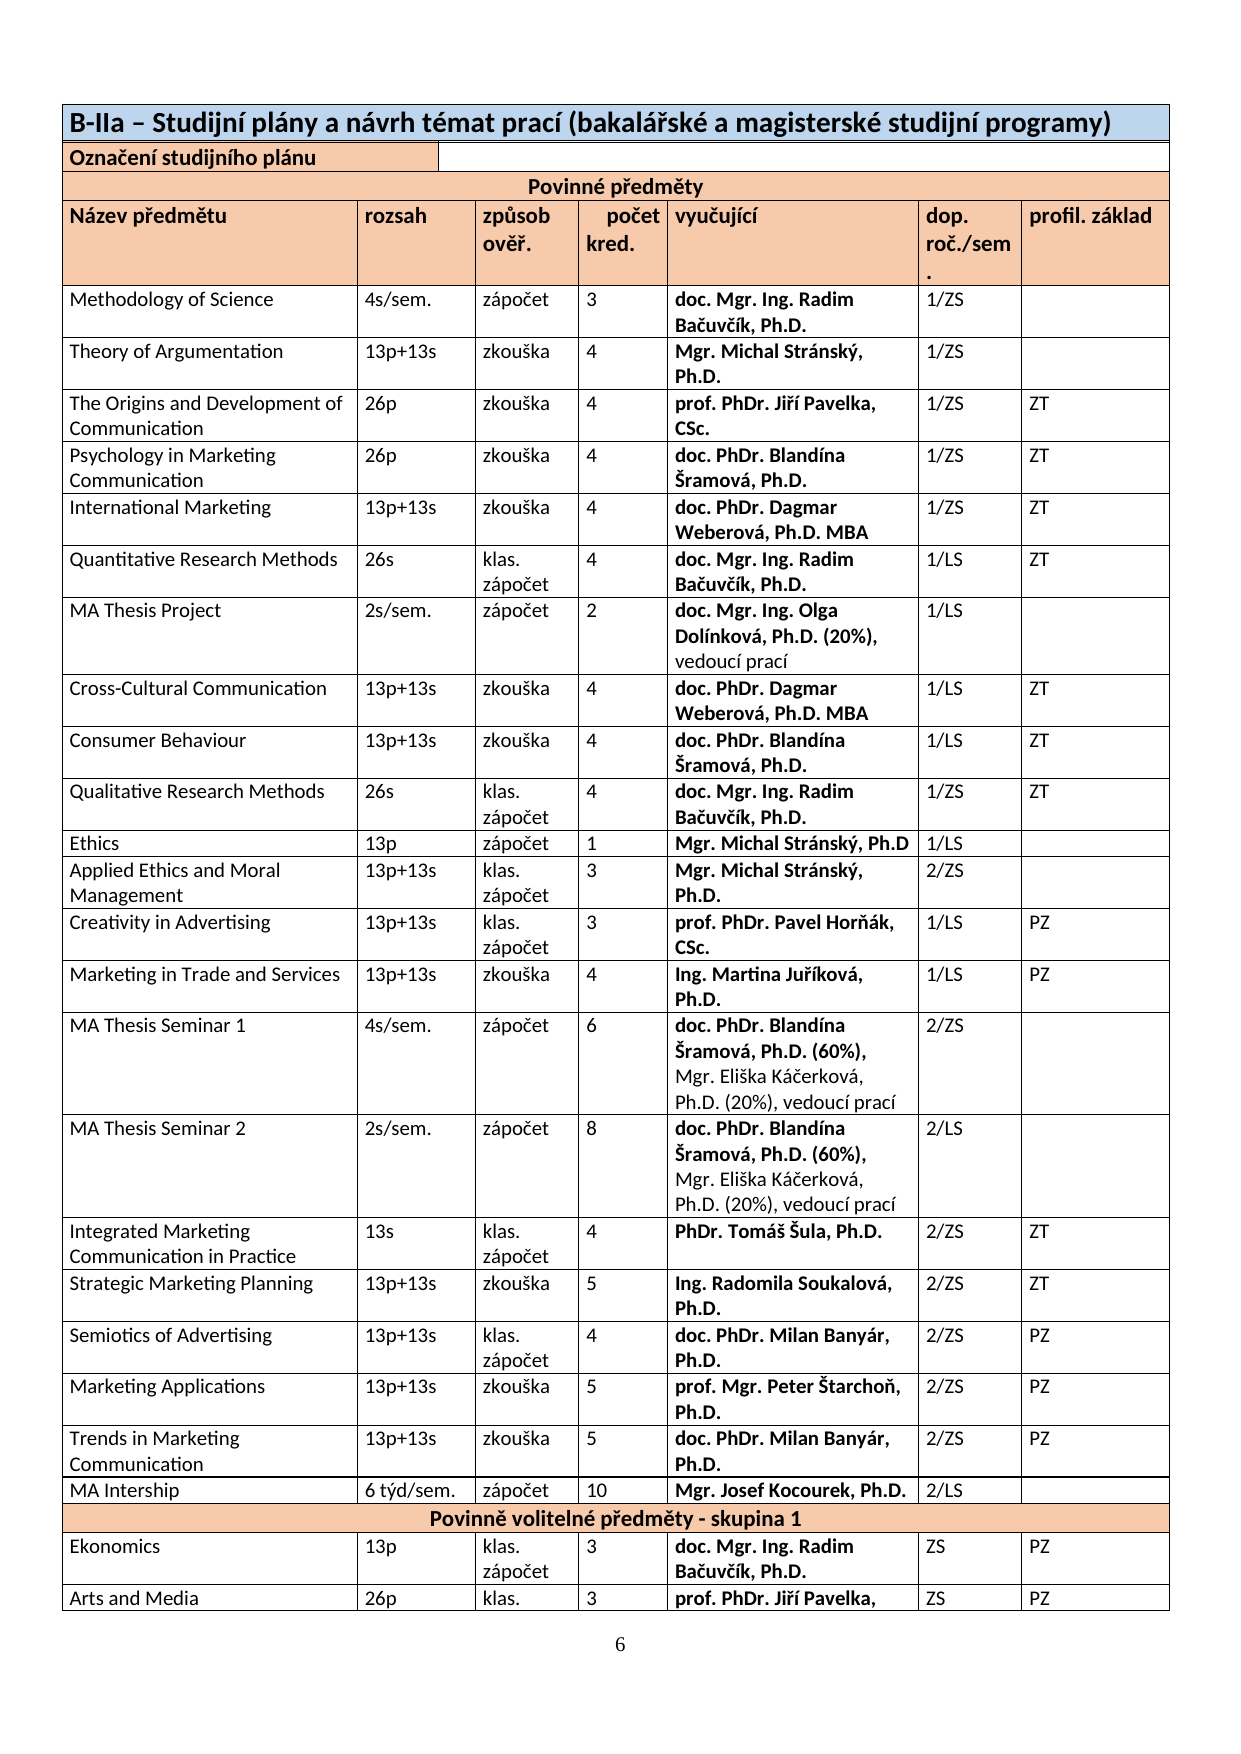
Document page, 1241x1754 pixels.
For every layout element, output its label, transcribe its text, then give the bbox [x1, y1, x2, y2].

table_cell zkouška [476, 390, 578, 441]
table_cell klas. zápočet [476, 1533, 578, 1584]
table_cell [668, 1585, 918, 1610]
table_cell 2/ZS [919, 1013, 1021, 1114]
table_cell vyučující [668, 201, 918, 285]
table_cell 3 [579, 1533, 667, 1584]
table_cell klas. zápočet [476, 1322, 578, 1373]
table_cell ZS [919, 1585, 1021, 1610]
table_cell Quantitative Research Methods [63, 546, 357, 597]
table_cell ZT [1022, 727, 1169, 778]
table_cell 4 [579, 338, 667, 389]
table_cell Mgr. Michal Stránský, Ph.D. [668, 857, 918, 908]
table_cell [1022, 338, 1169, 389]
table_cell klas. zápočet [476, 1218, 578, 1269]
table_cell 8 [579, 1115, 667, 1217]
table_cell 26p [358, 390, 475, 441]
table_cell Mgr. Michal Stránský, Ph.D [668, 831, 918, 856]
table_cell 3 [579, 286, 667, 337]
table_cell zkouška [476, 1374, 578, 1424]
table_cell zkouška [476, 727, 578, 778]
table_cell 1/ZS [919, 442, 1021, 493]
table_cell zápočet [476, 286, 578, 337]
table_cell 5 [579, 1374, 667, 1424]
table_cell zápočet [476, 598, 578, 674]
table_cell dop. roč./sem. [919, 201, 1021, 285]
table_cell 4 [579, 961, 667, 1012]
table_cell [1022, 857, 1169, 908]
table_cell 4 [579, 390, 667, 441]
table_cell ZT [1022, 1270, 1169, 1321]
table_cell Povinně volitelné předměty - skupina 1 [63, 1504, 1169, 1532]
table_cell [439, 143, 1169, 171]
table_cell Ekonomics [63, 1533, 357, 1584]
table_cell PZ [1022, 1374, 1169, 1424]
table_cell 2/ZS [919, 1426, 1021, 1476]
table_cell 26p [358, 1585, 475, 1610]
table_cell Marketing Applications [63, 1374, 357, 1424]
table_cell 2/ZS [919, 1374, 1021, 1424]
table_cell 4 [579, 546, 667, 597]
table_cell 13p+13s [358, 675, 475, 726]
table_cell 13s [358, 1218, 475, 1269]
table_cell zápočet [476, 1115, 578, 1217]
table_cell klas. zápočet [476, 779, 578, 829]
table_cell 1 [579, 831, 667, 856]
table_cell 13p [358, 1533, 475, 1584]
table_cell 26p [358, 442, 475, 493]
table_cell 13p+13s [358, 1270, 475, 1321]
table_cell 2/ZS [919, 1218, 1021, 1269]
table_cell 13p+13s [358, 1426, 475, 1476]
table_cell 2s/sem. [358, 598, 475, 674]
table_cell Theory of Argumentation [63, 338, 357, 389]
table_cell doc. PhDr. Dagmar Weberová, Ph.D. MBA [668, 494, 918, 545]
table_cell Methodology of Science [63, 286, 357, 337]
table_cell PZ [1022, 1322, 1169, 1373]
table_cell Strategic Marketing Planning [63, 1270, 357, 1321]
table_cell doc. PhDr. Milan Banyár, Ph.D. [668, 1426, 918, 1476]
table_cell International Marketing [63, 494, 357, 545]
table_cell doc. Mgr. Ing. Olga Dolínková, Ph.D. (20%), vedoucí prací [668, 598, 918, 674]
table_cell doc. PhDr. Blandína Šramová, Ph.D. (60%), Mgr. Eliška Káčerková, Ph.D. (20%), vedoucí prací [668, 1013, 918, 1114]
table_cell klas. zápočet [476, 1585, 578, 1610]
table_cell zkouška [476, 961, 578, 1012]
table_cell prof. PhDr. Pavel Horňák, CSc. [668, 909, 918, 960]
table_cell 26s [358, 779, 475, 829]
table_cell 5 [579, 1270, 667, 1321]
table_cell 2s/sem. [358, 1115, 475, 1217]
table_cell 13p+13s [358, 909, 475, 960]
table_cell 2/LS [919, 1478, 1021, 1503]
table_cell 5 [579, 1426, 667, 1476]
table_cell způsob ověř. [476, 201, 578, 285]
table_cell PZ [1022, 909, 1169, 960]
table_cell 1/LS [919, 961, 1021, 1012]
table_cell 4 [579, 1322, 667, 1373]
table_cell doc. PhDr. Blandína Šramová, Ph.D. (60%), Mgr. Eliška Káčerková, Ph.D. (20%), vedoucí prací [668, 1115, 918, 1217]
table_cell Označení studijního plánu [63, 143, 438, 171]
table_cell [1022, 598, 1169, 674]
table_cell rozsah [358, 201, 475, 285]
table_cell zkouška [476, 675, 578, 726]
table_cell MA Thesis Seminar 1 [63, 1013, 357, 1114]
table_cell ZT [1022, 390, 1169, 441]
table_cell 26s [358, 546, 475, 597]
table_cell 13p+13s [358, 727, 475, 778]
table_cell doc. PhDr. Dagmar Weberová, Ph.D. MBA [668, 675, 918, 726]
table_cell zápočet [476, 1478, 578, 1503]
table_cell [1022, 1478, 1169, 1503]
table_cell Marketing in Trade and Services [63, 961, 357, 1012]
table_cell Consumer Behaviour [63, 727, 357, 778]
table_cell zápočet [476, 831, 578, 856]
table_cell doc. Mgr. Ing. Radim Bačuvčík, Ph.D. [668, 286, 918, 337]
table_cell [1022, 831, 1169, 856]
table_cell klas. zápočet [476, 546, 578, 597]
table_cell 4s/sem. [358, 1013, 475, 1114]
table_cell ZT [1022, 675, 1169, 726]
table_cell doc. Mgr. Ing. Radim Bačuvčík, Ph.D. [668, 1533, 918, 1584]
table_cell ZT [1022, 1218, 1169, 1269]
table_cell 10 [579, 1478, 667, 1503]
table_cell 1/LS [919, 909, 1021, 960]
table_cell doc. PhDr. Blandína Šramová, Ph.D. [668, 442, 918, 493]
table_cell Povinné předměty [63, 172, 1169, 200]
table_cell Arts and Media [63, 1585, 357, 1610]
table_cell ZT [1022, 779, 1169, 829]
table_cell Název předmětu [63, 201, 357, 285]
table_cell ZT [1022, 442, 1169, 493]
table_cell MA Intership [63, 1478, 357, 1503]
table_cell zkouška [476, 338, 578, 389]
table_cell 13p+13s [358, 338, 475, 389]
table_cell Psychology in Marketing Communication [63, 442, 357, 493]
table_cell 13p+13s [358, 857, 475, 908]
table_cell 3 [579, 909, 667, 960]
table_cell 2/LS [919, 1115, 1021, 1217]
table_cell 13p+13s [358, 494, 475, 545]
table_cell 4s/sem. [358, 286, 475, 337]
table_cell počet kred. [579, 201, 667, 285]
table_cell Applied Ethics and Moral Management [63, 857, 357, 908]
table_cell 1/ZS [919, 338, 1021, 389]
table_cell [1022, 1115, 1169, 1217]
table_header B-IIa – Studijní plány a návrh témat prací (bakalářské a magisterské studijní programy) [63, 105, 1169, 140]
table_cell Mgr. Michal Stránský, Ph.D. [668, 338, 918, 389]
table_cell Mgr. Josef Kocourek, Ph.D. [668, 1478, 918, 1503]
table_cell Creativity in Advertising [63, 909, 357, 960]
table_cell zkouška [476, 442, 578, 493]
table_cell doc. Mgr. Ing. Radim Bačuvčík, Ph.D. [668, 546, 918, 597]
table_cell zkouška [476, 494, 578, 545]
table_cell MA Thesis Seminar 2 [63, 1115, 357, 1217]
table_cell PZ [1022, 1533, 1169, 1584]
table_cell profil. základ [1022, 201, 1169, 285]
table_cell 1/LS [919, 598, 1021, 674]
table_cell 2/ZS [919, 857, 1021, 908]
table_cell ZT [1022, 494, 1169, 545]
table_cell 1/LS [919, 546, 1021, 597]
table_cell doc. PhDr. Blandína Šramová, Ph.D. [668, 727, 918, 778]
table_cell 6 [579, 1013, 667, 1114]
table_cell Integrated Marketing Communication in Practice [63, 1218, 357, 1269]
table_cell zápočet [476, 1013, 578, 1114]
table_cell klas. zápočet [476, 857, 578, 908]
table_cell 13p+13s [358, 961, 475, 1012]
table_cell doc. PhDr. Milan Banyár, Ph.D. [668, 1322, 918, 1373]
table_cell PZ [1022, 1426, 1169, 1476]
table_cell Ethics [63, 831, 357, 856]
table_cell PZ [1022, 961, 1169, 1012]
table_cell 2/ZS [919, 1270, 1021, 1321]
table_cell 1/ZS [919, 494, 1021, 545]
table_cell 3 [579, 857, 667, 908]
table_cell 13p+13s [358, 1322, 475, 1373]
table_cell MA Thesis Project [63, 598, 357, 674]
table_cell Ing. Martina Juříková, Ph.D. [668, 961, 918, 1012]
table_cell prof. PhDr. Jiří Pavelka, CSc. [668, 390, 918, 441]
table_cell 4 [579, 494, 667, 545]
table_cell 6 týd/sem. [358, 1478, 475, 1503]
table_cell 3 [579, 1585, 667, 1610]
table_cell 1/LS [919, 675, 1021, 726]
table_cell [1022, 1013, 1169, 1114]
table_cell PhDr. Tomáš Šula, Ph.D. [668, 1218, 918, 1269]
table_cell 1/ZS [919, 390, 1021, 441]
table_cell 4 [579, 675, 667, 726]
table_cell Ing. Radomila Soukalová, Ph.D. [668, 1270, 918, 1321]
table_cell 2/ZS [919, 1322, 1021, 1373]
table_cell 4 [579, 442, 667, 493]
table_cell 4 [579, 779, 667, 829]
table_cell Qualitative Research Methods [63, 779, 357, 829]
table_cell prof. Mgr. Peter Štarchoň, Ph.D. [668, 1374, 918, 1424]
table_cell ZT [1022, 546, 1169, 597]
table_cell doc. Mgr. Ing. Radim Bačuvčík, Ph.D. [668, 779, 918, 829]
table_cell 1/ZS [919, 286, 1021, 337]
table_cell Trends in Marketing Communication [63, 1426, 357, 1476]
table_cell 4 [579, 727, 667, 778]
table_cell zkouška [476, 1270, 578, 1321]
table_cell Semiotics of Advertising [63, 1322, 357, 1373]
table_cell PZ [1022, 1585, 1169, 1610]
table_cell klas. zápočet [476, 909, 578, 960]
table_cell 1/LS [919, 831, 1021, 856]
table_cell 4 [579, 1218, 667, 1269]
table_cell 13p+13s [358, 1374, 475, 1424]
table_cell 2 [579, 598, 667, 674]
table_cell 13p [358, 831, 475, 856]
table_cell 1/ZS [919, 779, 1021, 829]
table_cell 1/LS [919, 727, 1021, 778]
table_cell Cross-Cultural Communication [63, 675, 357, 726]
table_cell [1022, 286, 1169, 337]
table_cell The Origins and Development of Communication [63, 390, 357, 441]
table_cell ZS [919, 1533, 1021, 1584]
table_cell zkouška [476, 1426, 578, 1476]
